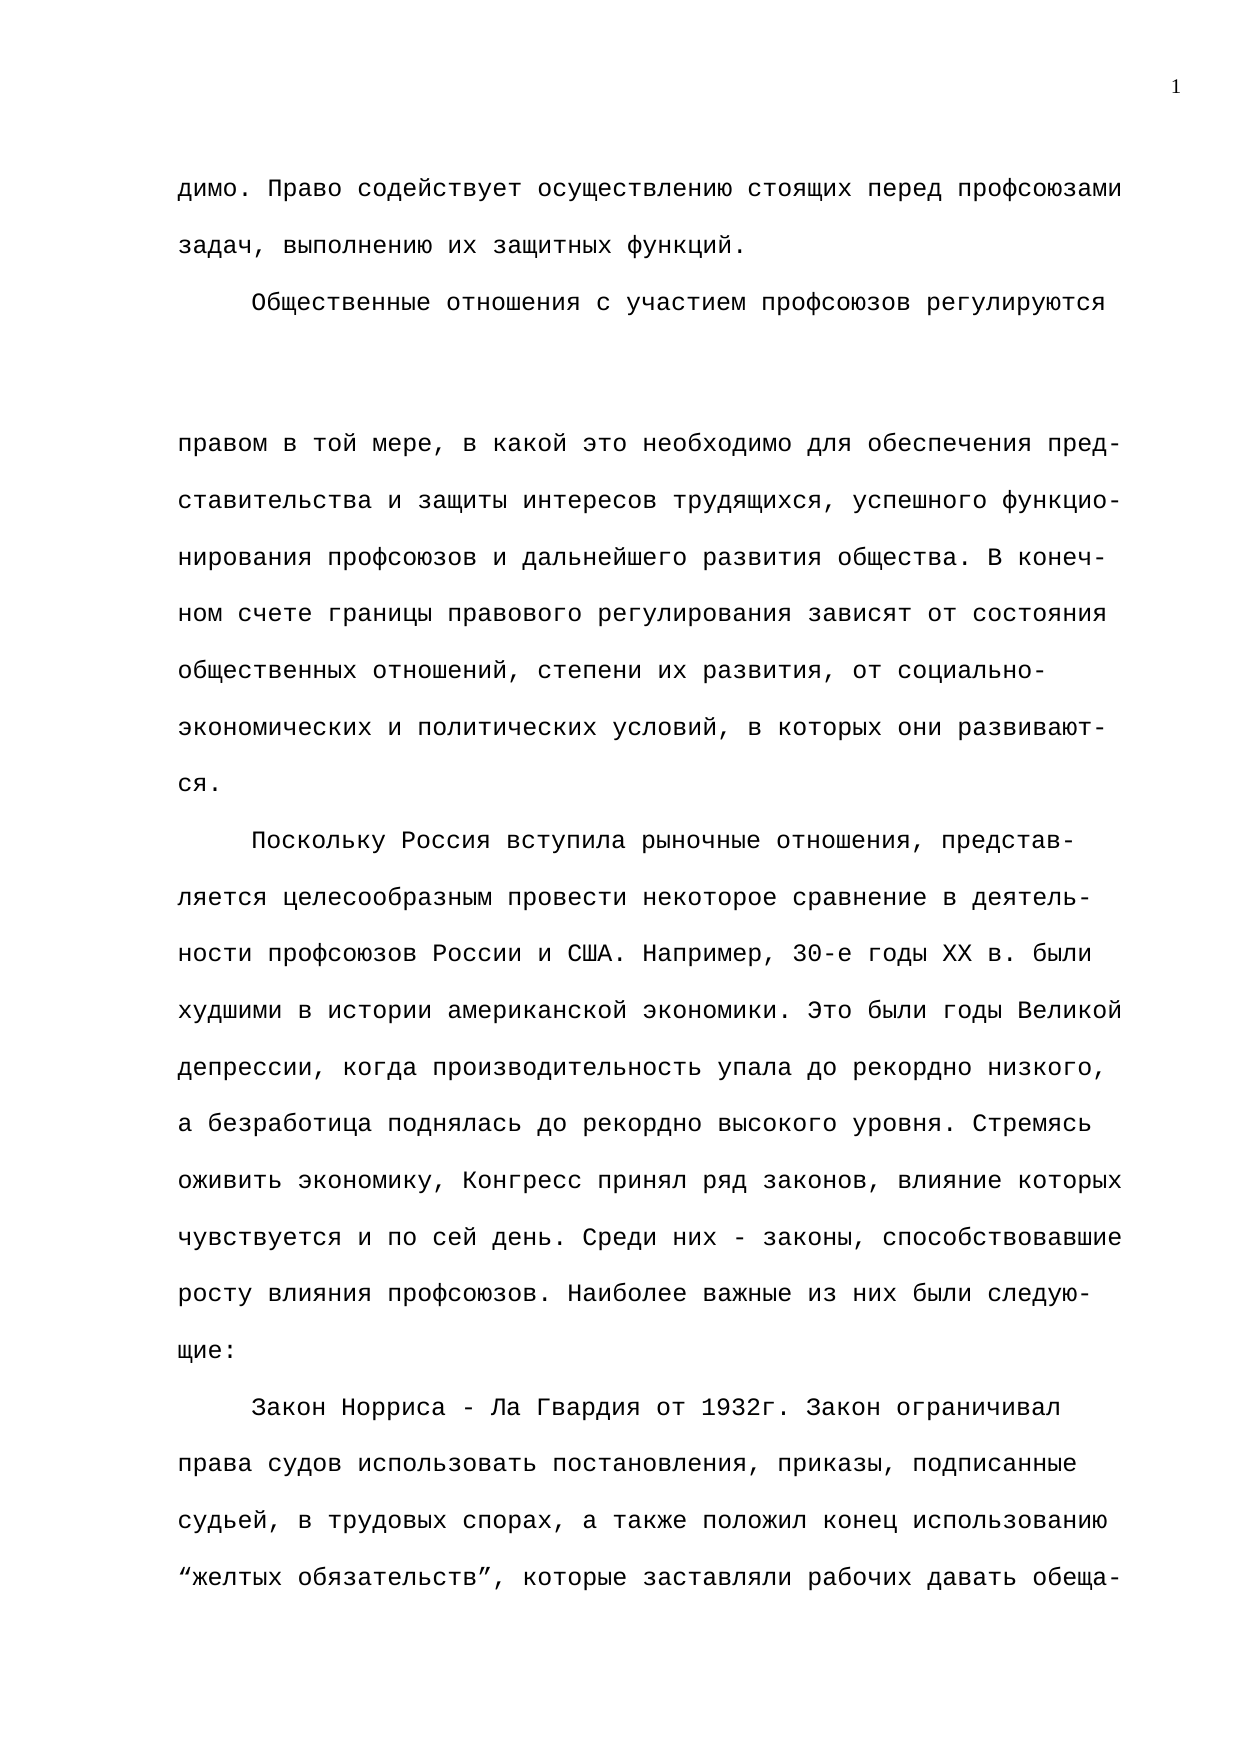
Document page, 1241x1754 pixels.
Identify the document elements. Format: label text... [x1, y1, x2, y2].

text а безработица поднялась до рекордно высокого уровня. Стремясь [177, 1111, 1181, 1139]
text нирования профсоюзов и дальнейшего развития общества. В конеч- [177, 544, 1181, 573]
text задач, выполнению их защитных функций. [177, 233, 1181, 261]
text оживить экономику, Конгресс принял ряд законов, влияние которых [177, 1168, 1181, 1196]
text ставительства и защиты интересов трудящихся, успешного функцио- [177, 488, 1181, 516]
text Закон Норриса - Ла Гвардия от 1932г. Закон ограничивал [177, 1394, 1181, 1423]
text Поскольку Россия вступила рыночные отношения, представ- [177, 828, 1181, 856]
text димо. Право содействует осуществлению стоящих перед профсоюзами [177, 176, 1181, 204]
text экономических и политических условий, в которых они развивают- [177, 714, 1181, 743]
text общественных отношений, степени их развития, от социально- [177, 658, 1181, 686]
text ности профсоюзов России и США. Например, 30-е годы ХХ в. были [177, 941, 1181, 969]
text чувствуется и по сей день. Среди них - законы, способствовавшие [177, 1224, 1181, 1253]
text депрессии, когда производительность упала до рекордно низкого, [177, 1054, 1181, 1083]
text “желтых обязательств”, которые заставляли рабочих давать обеща- [177, 1564, 1181, 1593]
text правом в той мере, в какой это необходимо для обеспечения пред- [177, 431, 1181, 459]
text росту влияния профсоюзов. Наиболее важные из них были следую- [177, 1281, 1181, 1309]
text ляется целесообразным провести некоторое сравнение в деятель- [177, 884, 1181, 913]
text судьей, в трудовых спорах, а также положил конец использованию [177, 1508, 1181, 1536]
text права судов использовать постановления, приказы, подписанные [177, 1451, 1181, 1479]
text ном счете границы правового регулирования зависят от состояния [177, 601, 1181, 629]
text ся. [177, 771, 1181, 799]
text худшими в истории американской экономики. Это были годы Великой [177, 998, 1181, 1026]
text щие: [177, 1338, 1181, 1366]
text Общественные отношения с участием профсоюзов регулируются [177, 289, 1181, 318]
